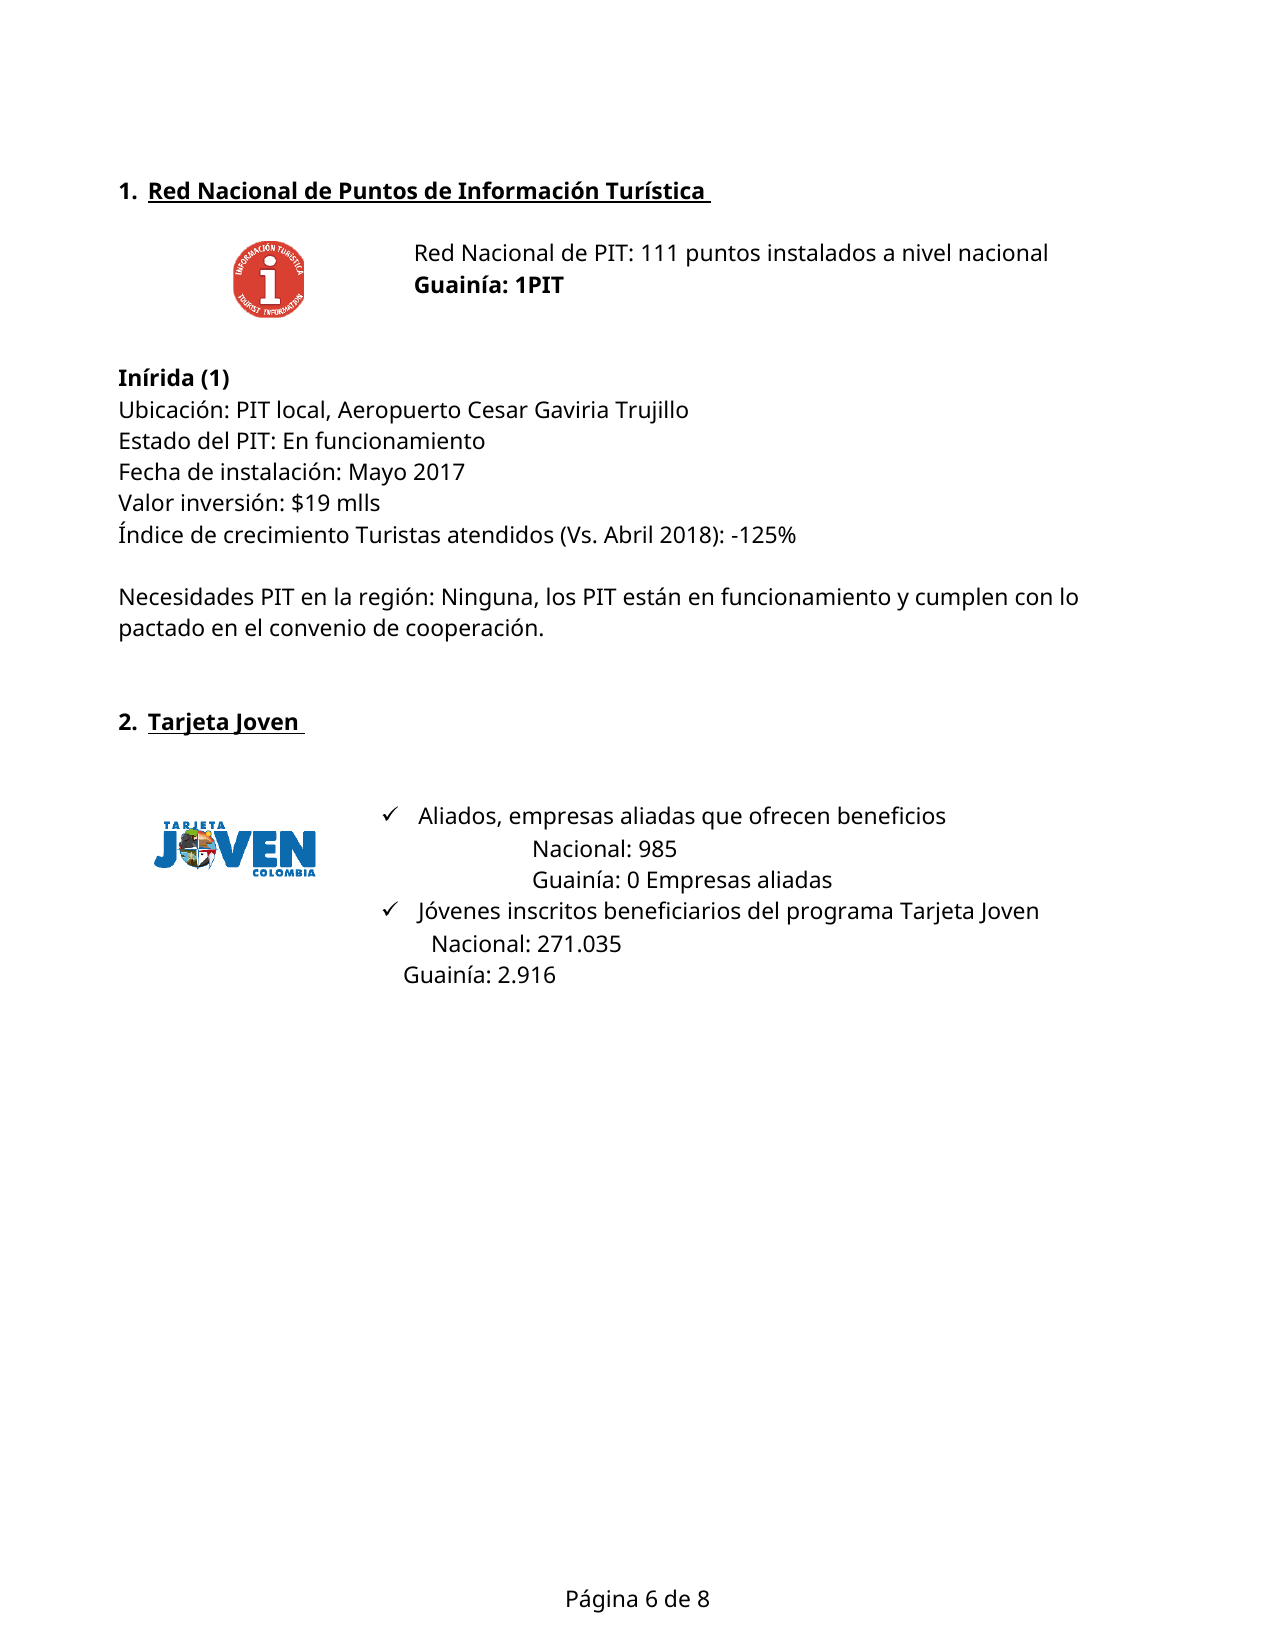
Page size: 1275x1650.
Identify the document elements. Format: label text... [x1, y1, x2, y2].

list Jóvenes inscritos beneficiarios del programa Tarjeta Joven [381, 895, 1157, 926]
text Fecha de instalación: Mayo 2017 [118, 456, 1157, 487]
text Estado del PIT: En funcionamiento [118, 425, 1157, 456]
list Aliados, empresas aliadas que ofrecen beneficios [381, 800, 1157, 831]
text Ubicación: PIT local, Aeropuerto Cesar Gaviria Trujillo [118, 394, 1157, 425]
text Necesidades PIT en la región: Ninguna, los PIT están en funcionamiento y cumplen con lo pactado en el convenio de cooperación. [118, 581, 1157, 644]
text Red Nacional de PIT: 111 puntos instalados a nivel nacional [413, 237, 1157, 269]
text Guainía: 1PIT [413, 269, 1157, 300]
text Guainía: 0 Empresas aliadas [231, 864, 1157, 895]
picture [231, 241, 304, 316]
list Tarjeta Joven [118, 706, 1157, 737]
text Índice de crecimiento Turistas atendidos (Vs. Abril 2018): -125% [118, 519, 1157, 550]
text Guainía: 2.916 [231, 959, 1157, 991]
text Nacional: 985 [318, 833, 1157, 864]
picture [148, 817, 318, 877]
text Inírida (1) [118, 362, 1157, 394]
text Valor inversión: $19 mlls [118, 487, 1157, 519]
list Red Nacional de Puntos de Información Turística [118, 175, 1157, 206]
text Nacional: 271.035 [231, 928, 1157, 959]
